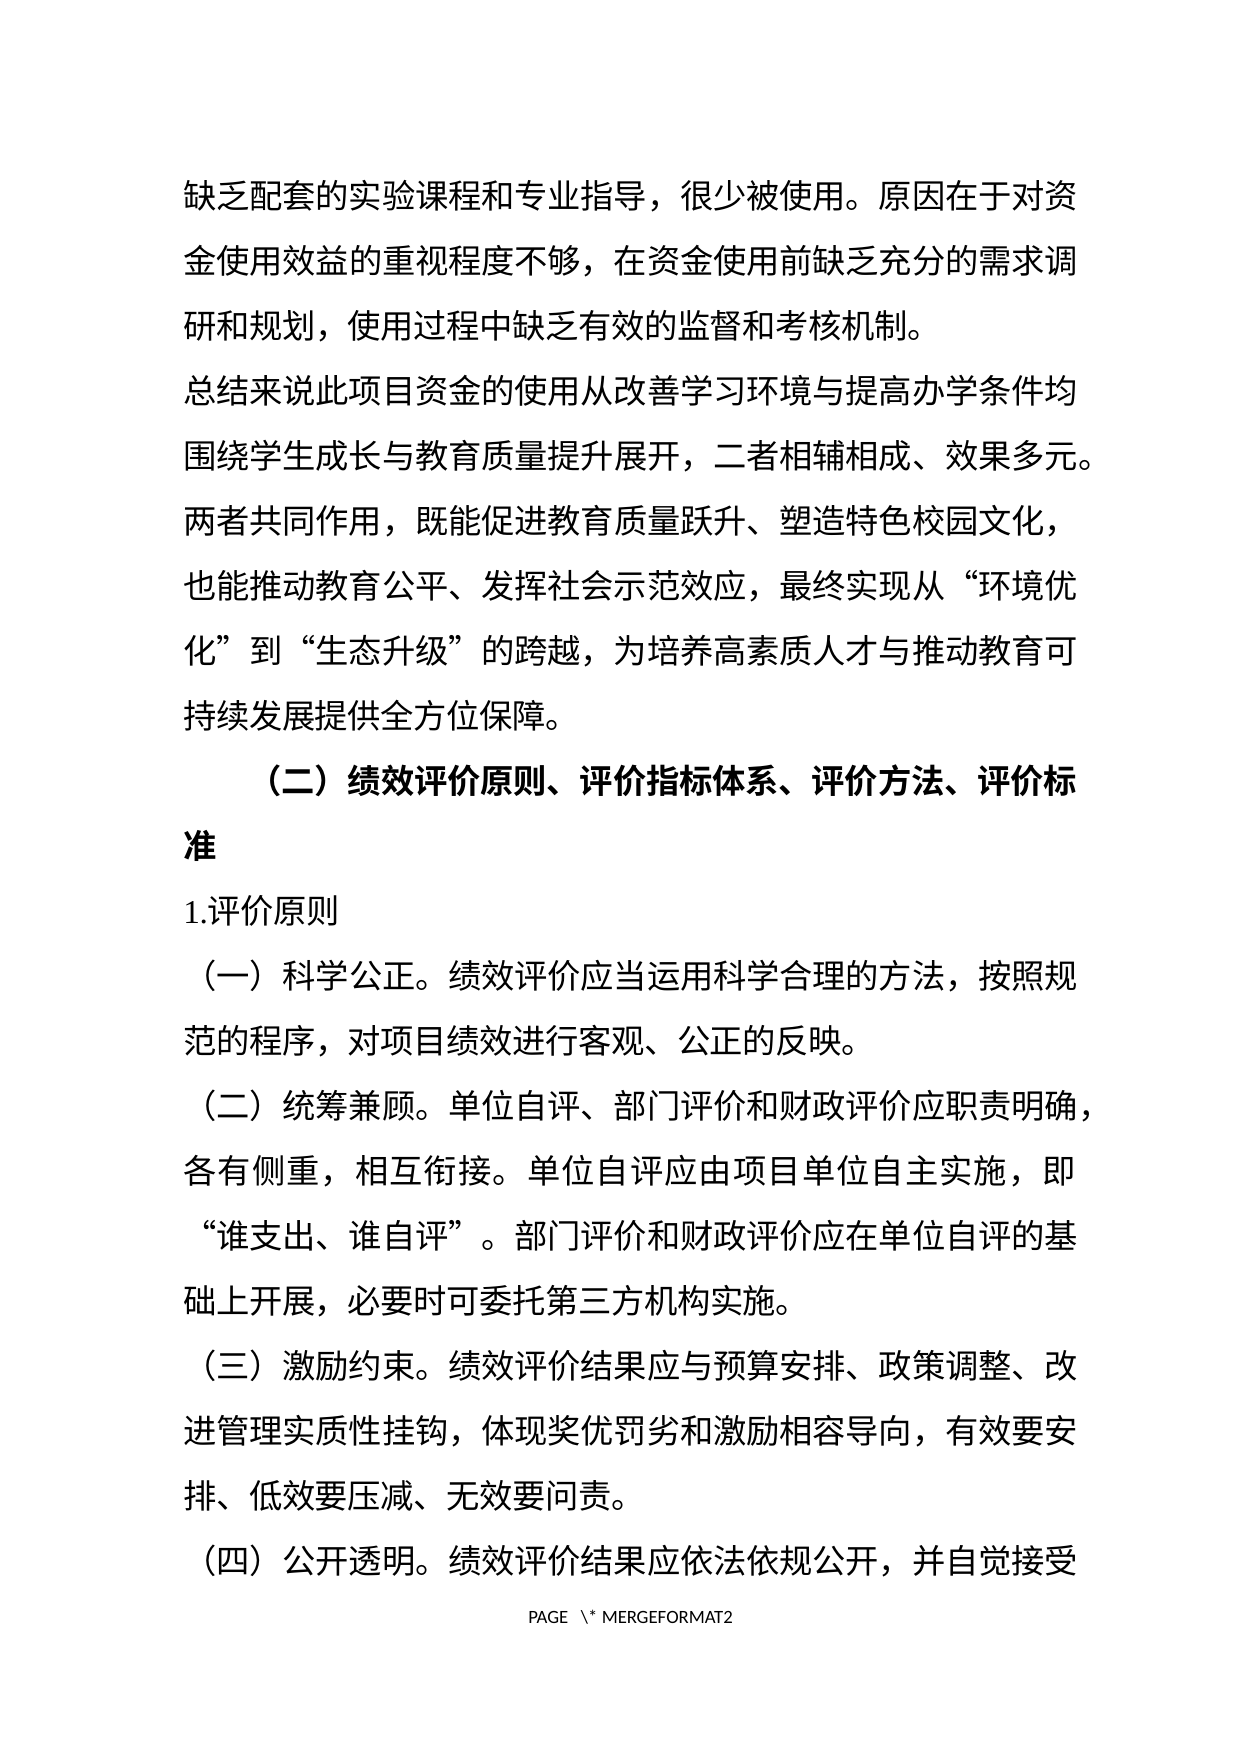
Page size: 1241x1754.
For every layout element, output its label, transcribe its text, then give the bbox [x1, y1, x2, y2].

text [183, 162, 1078, 747]
text （二）绩效评价原则、评价指标体系、评价方法、评价标准 [183, 747, 1078, 877]
